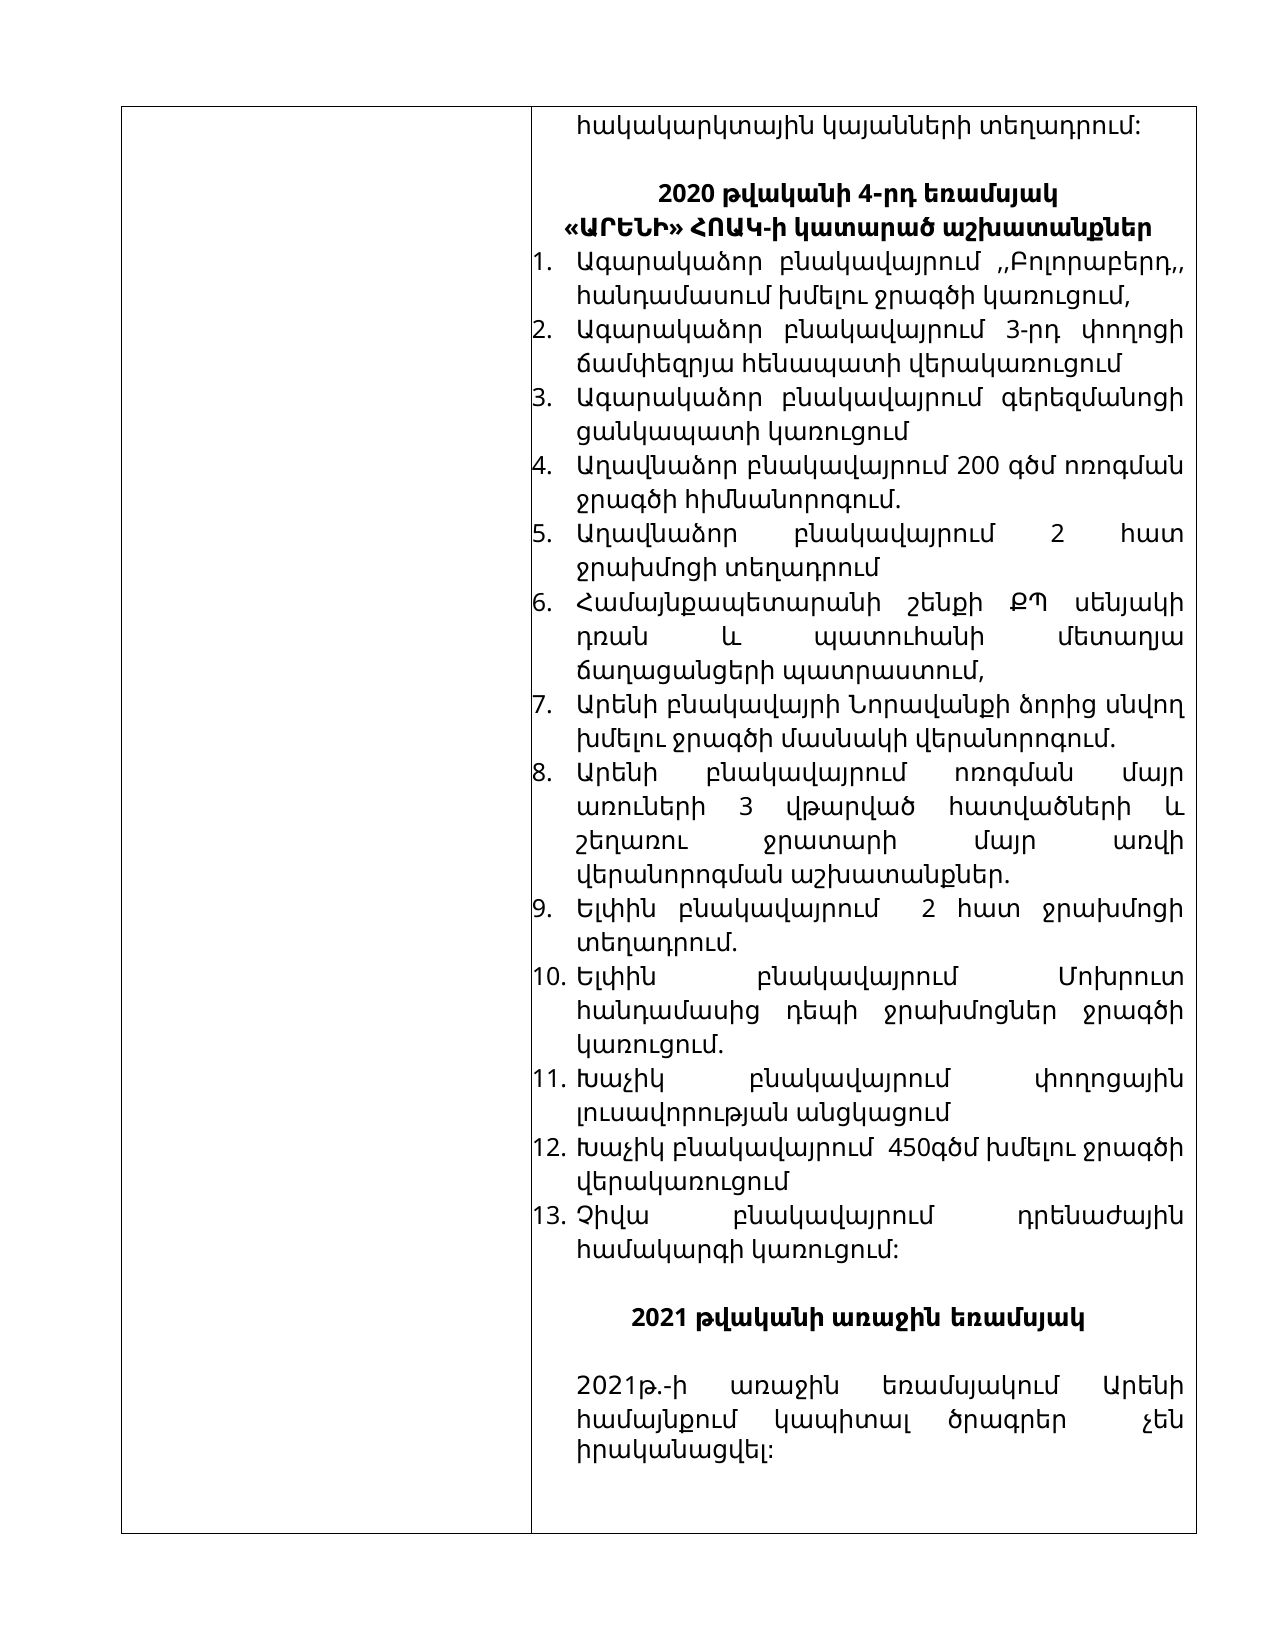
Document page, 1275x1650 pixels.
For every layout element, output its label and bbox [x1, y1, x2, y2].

table_cell [532, 107, 1196, 1533]
table_cell [122, 107, 531, 1533]
